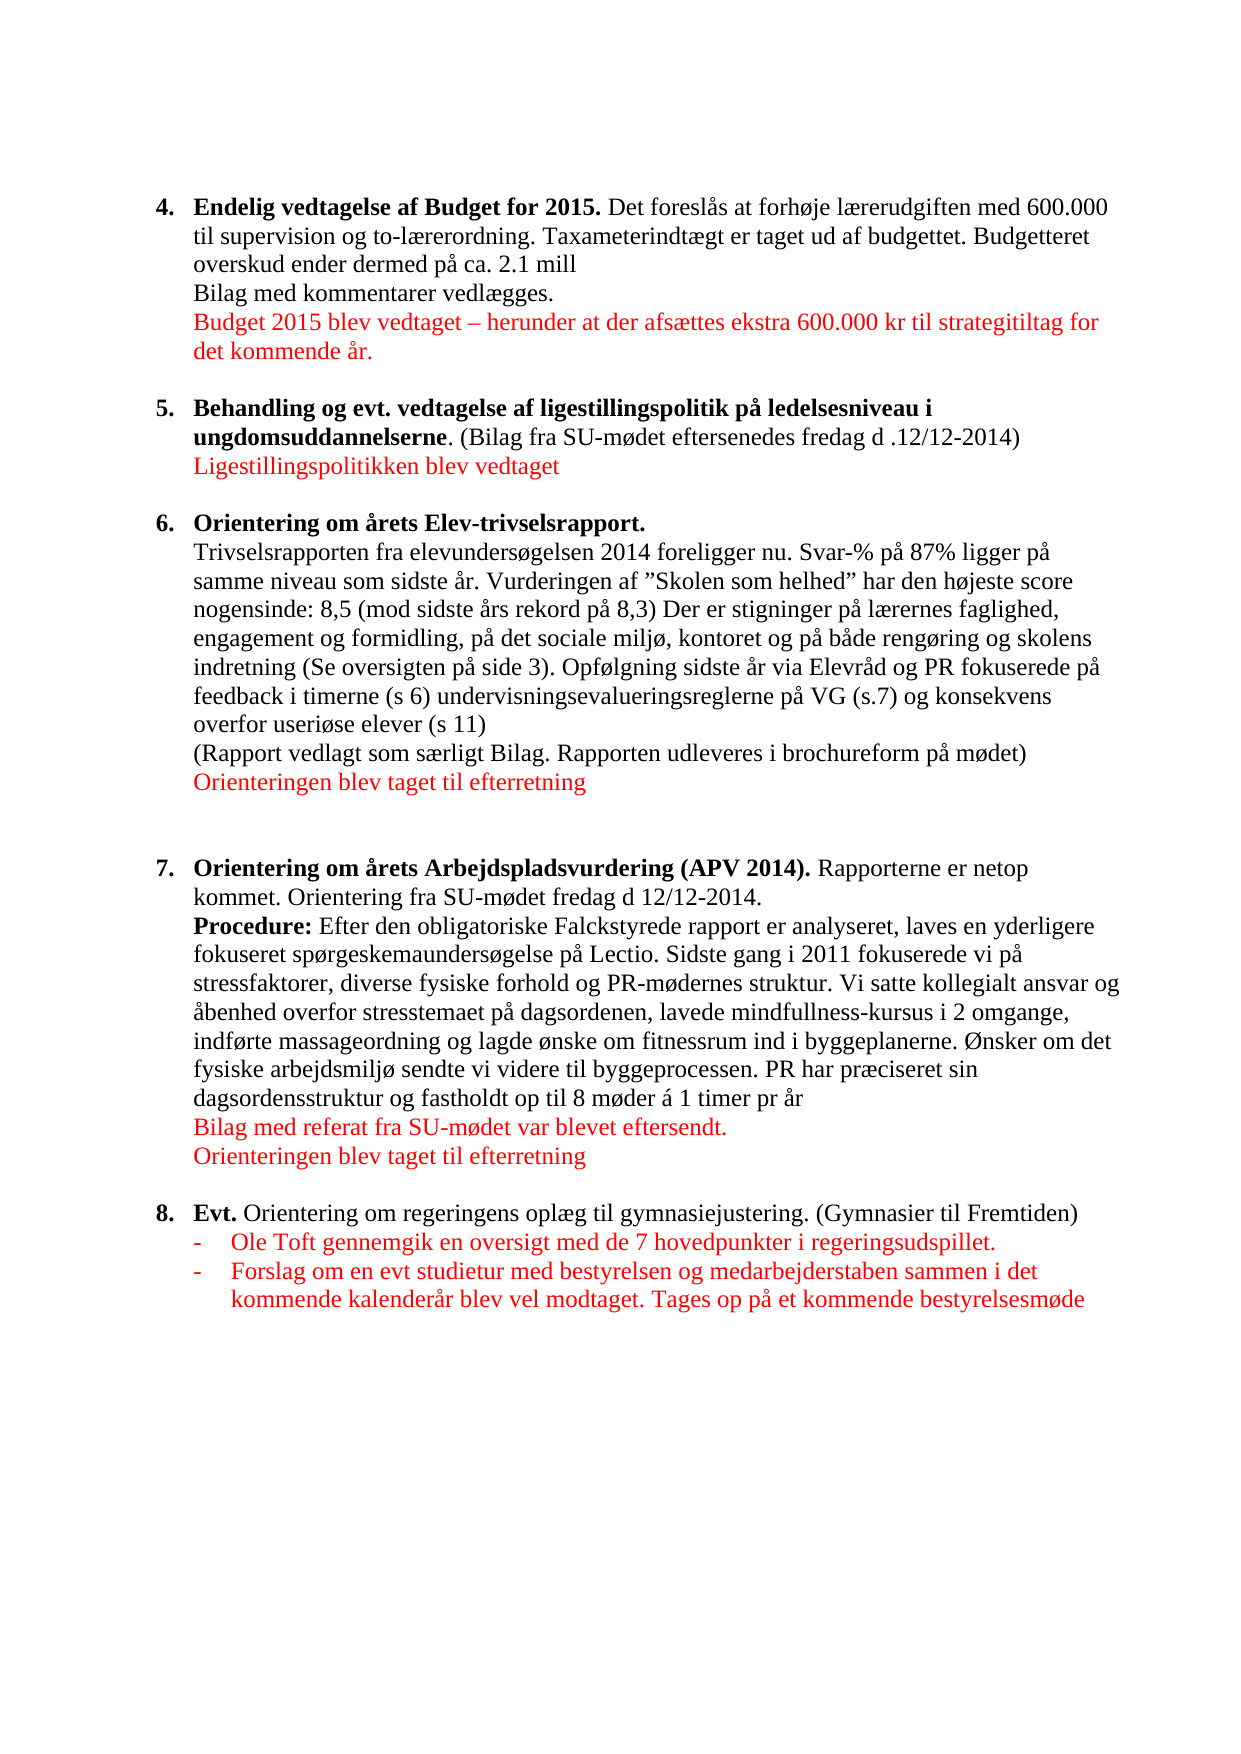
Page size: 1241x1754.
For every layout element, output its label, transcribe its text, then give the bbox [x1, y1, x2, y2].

list Forslag om en evt studietur med bestyrelsen og medarbejderstaben sammen i det kommende kalenderår blev vel modtaget. Tages op på et kommende bestyrelsesmøde [193, 1256, 1122, 1313]
list Orienteringen blev taget til efterretning [193, 767, 1122, 796]
list Budget 2015 blev vedtaget – herunder at der afsættes ekstra 600.000 kr til strategitiltag for det kommende år. [193, 307, 1122, 364]
list Orientering om årets Arbejdspladsvurdering (APV 2014). Rapporterne er netop kommet. Orientering fra SU-mødet fredag d 12/12-2014. [156, 853, 1122, 911]
list Ole Toft gennemgik en oversigt med de 7 hovedpunkter i regeringsudspillet. [193, 1227, 1122, 1256]
list Orienteringen blev taget til efterretning [193, 1141, 1122, 1169]
list Evt. Orientering om regeringens oplæg til gymnasiejustering. (Gymnasier til Fremtiden) [156, 1198, 1122, 1227]
list Trivselsrapporten fra elevundersøgelsen 2014 foreligger nu. Svar-% på 87% ligger på samme niveau som sidste år. Vurderingen af ”Skolen som helhed” har den højeste score nogensinde: 8,5 (mod sidste års rekord på 8,3) Der er stigninger på lærernes faglighed, engagement og formidling, på det sociale miljø, kontoret og på både rengøring og skolens indretning (Se oversigten på side 3). Opfølgning sidste år via Elevråd og PR fokuserede på feedback i timerne (s 6) undervisningsevalueringsreglerne på VG (s.7) og konsekvens overfor useriøse elever (s 11) [193, 537, 1122, 738]
list Bilag med referat fra SU-mødet var blevet eftersendt. [193, 1112, 1122, 1141]
list Ligestillingspolitikken blev vedtaget [193, 451, 1122, 479]
list Orientering om årets Elev-trivselsrapport. [156, 508, 1122, 537]
list (Rapport vedlagt som særligt Bilag. Rapporten udleveres i brochureform på mødet) [193, 738, 1122, 767]
list Bilag med kommentarer vedlægges. [193, 278, 1122, 307]
list Endelig vedtagelse af Budget for 2015. Det foreslås at forhøje lærerudgiften med 600.000 til supervision og to-lærerordning. Taxameterindtægt er taget ud af budgettet. Budgetteret overskud ender dermed på ca. 2.1 mill [156, 192, 1122, 278]
list Behandling og evt. vedtagelse af ligestillingspolitik på ledelsesniveau i ungdomsuddannelserne. (Bilag fra SU-mødet eftersenedes fredag d .12/12-2014) [156, 393, 1122, 451]
list Procedure: Efter den obligatoriske Falckstyrede rapport er analyseret, laves en yderligere fokuseret spørgeskemaundersøgelse på Lectio. Sidste gang i 2011 fokuserede vi på stressfaktorer, diverse fysiske forhold og PR-mødernes struktur. Vi satte kollegialt ansvar og åbenhed overfor stresstemaet på dagsordenen, lavede mindfullness-kursus i 2 omgange, indførte massageordning og lagde ønske om fitnessrum ind i byggeplanerne. Ønsker om det fysiske arbejdsmiljø sendte vi videre til byggeprocessen. PR har præciseret sin dagsordensstruktur og fastholdt op til 8 møder á 1 timer pr år [193, 911, 1122, 1112]
